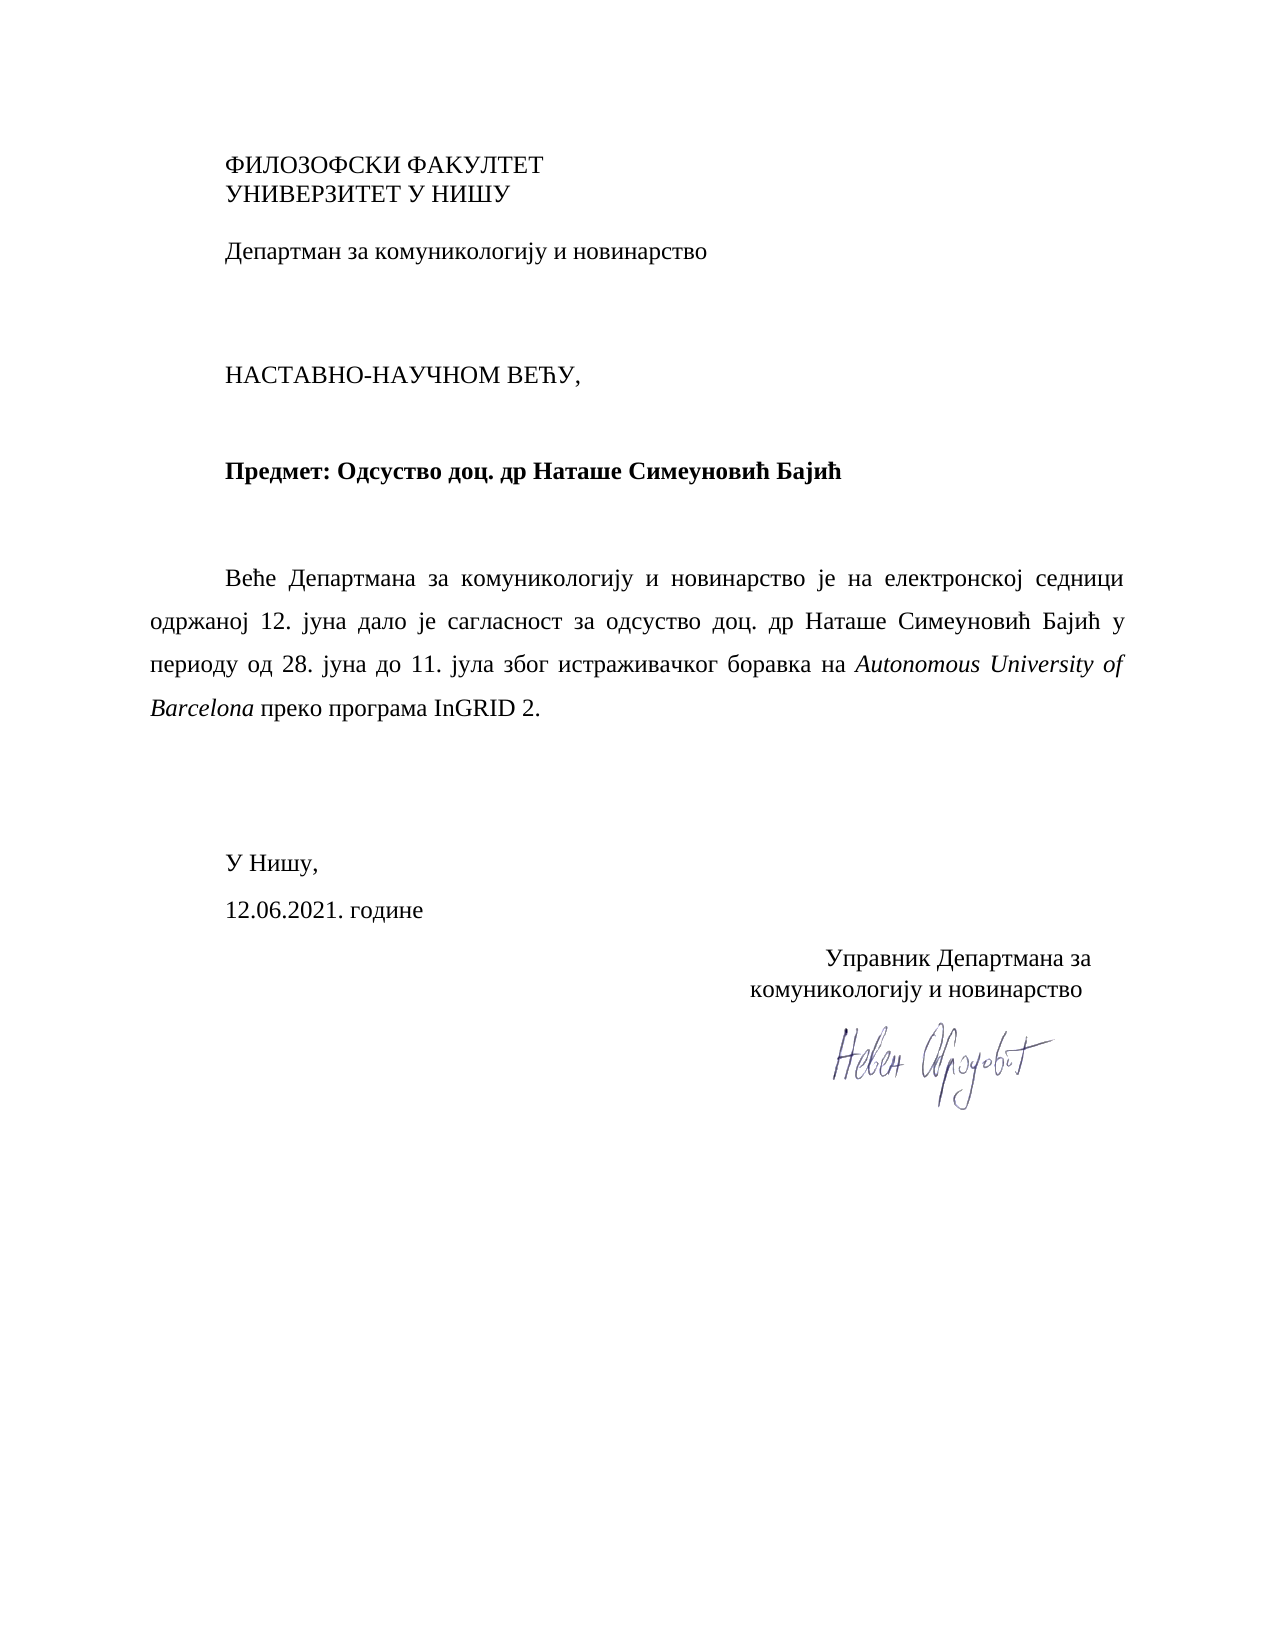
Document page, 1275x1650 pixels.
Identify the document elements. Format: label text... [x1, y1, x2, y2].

text 12.06.2021. године [150, 896, 1125, 924]
text ФИЛОЗОФСKИ ФАKУЛТЕТ [150, 150, 1125, 179]
text Департман за комуникологију и новинарство [150, 236, 1125, 265]
text Веће Департмана за комуникологију и новинарство је на електронској седници одржаној 12. јуна дало је сагласност за одсуство доц. др Наташе Симеуновић Бајић у периоду од 28. јуна до 11. јула због истраживачког боравка на Autonomous University of Barcelona преко програма InGRID 2. [150, 563, 1125, 721]
text Управник Департмана за комуникологију и новинарство [750, 943, 1125, 1003]
picture [825, 1022, 1066, 1111]
text Предмет: Одсуство доц. др Наташе Симеуновић Бајић [150, 456, 1125, 484]
text УНИВЕРЗИТЕТ У НИШУ [150, 179, 1125, 207]
text НАСТАВНО-НАУЧНОМ ВЕЋУ, [150, 360, 1125, 389]
text У Нишу, [150, 848, 1125, 877]
